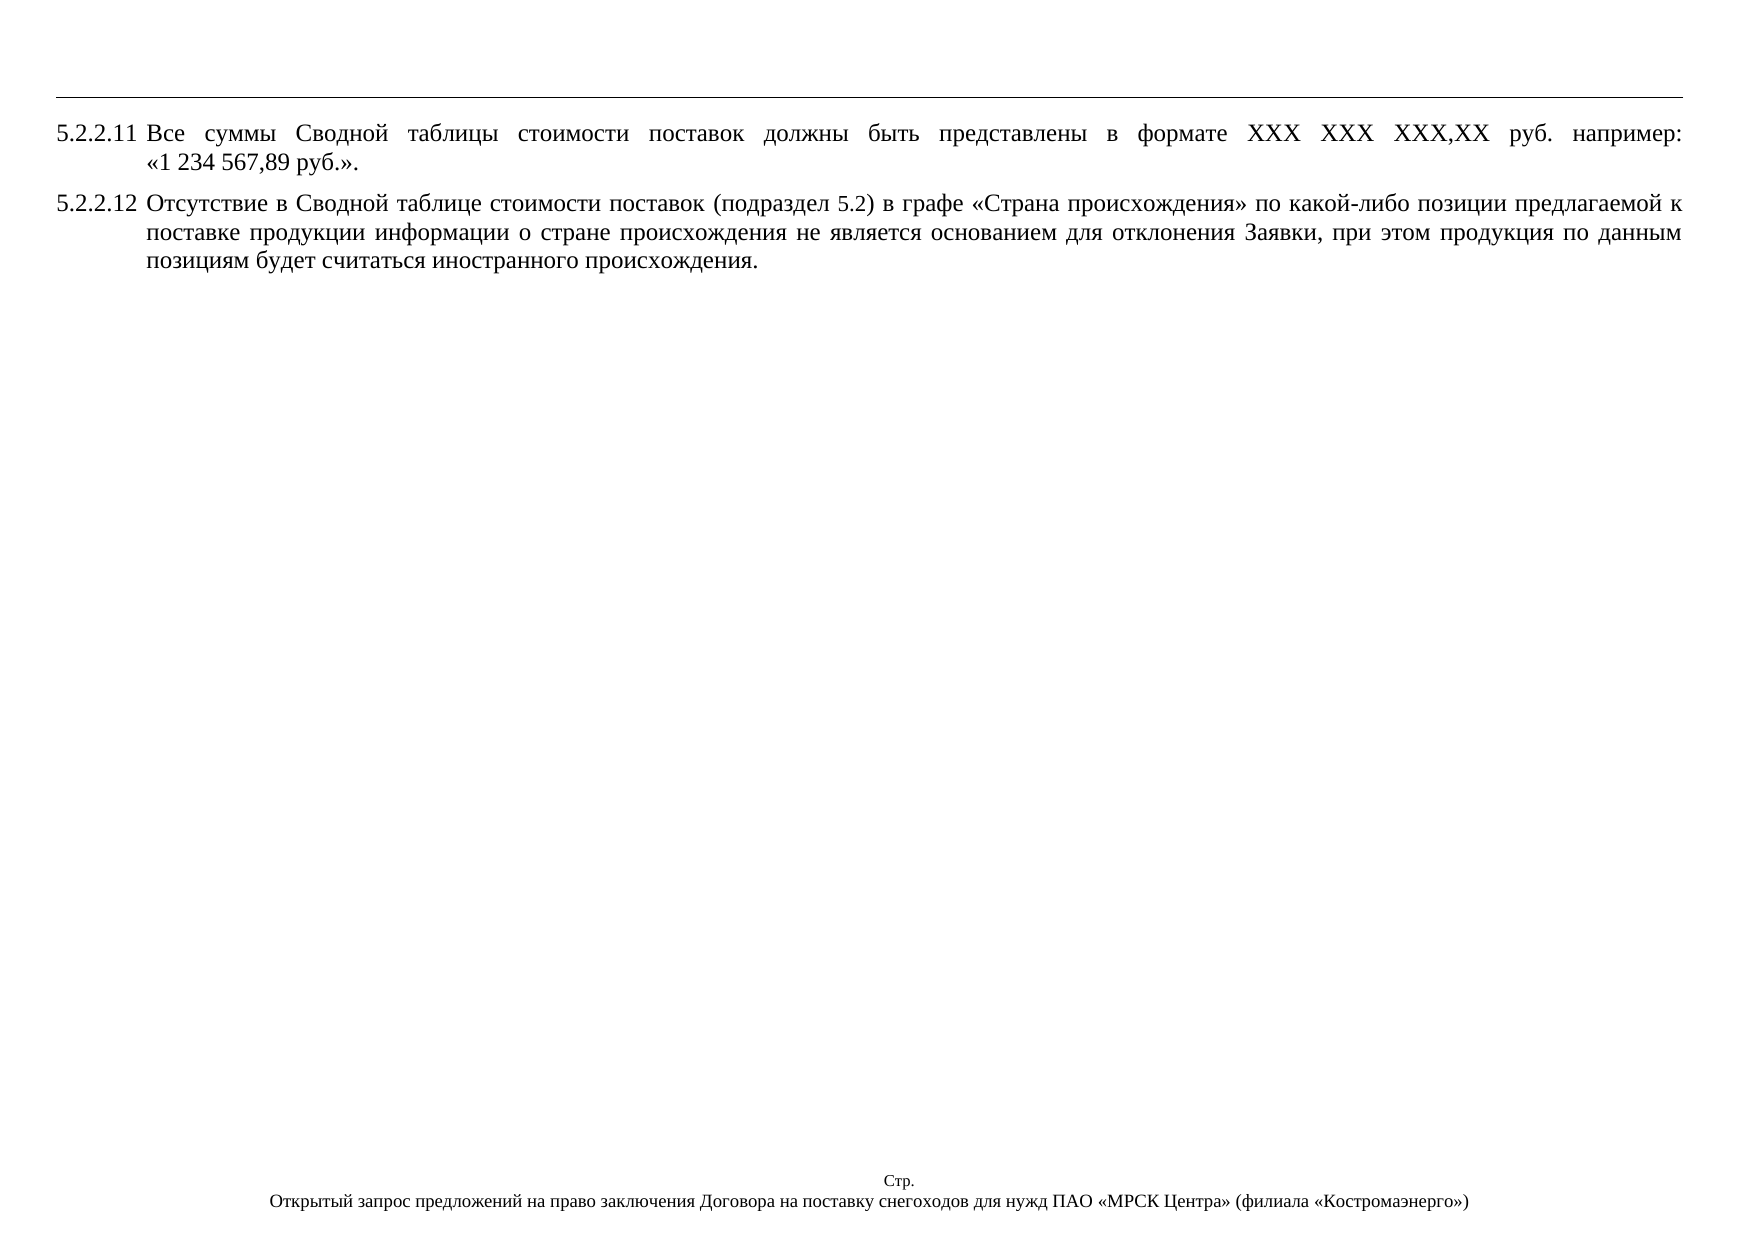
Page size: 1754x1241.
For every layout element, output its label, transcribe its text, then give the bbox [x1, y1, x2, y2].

list Все суммы Сводной таблицы стоимости поставок должны быть представлены в формате XXX XXX XXX,XX руб. например: «1 234 567,89 руб.». [56, 118, 1683, 176]
list Отсутствие в Сводной таблице стоимости поставок (подраздел 5.2) в графе «Страна происхождения» по какой-либо позиции предлагаемой к поставке продукции информации о стране происхождения не является основанием для отклонения Заявки, при этом продукция по данным позициям будет считаться иностранного происхождения. [56, 188, 1683, 274]
